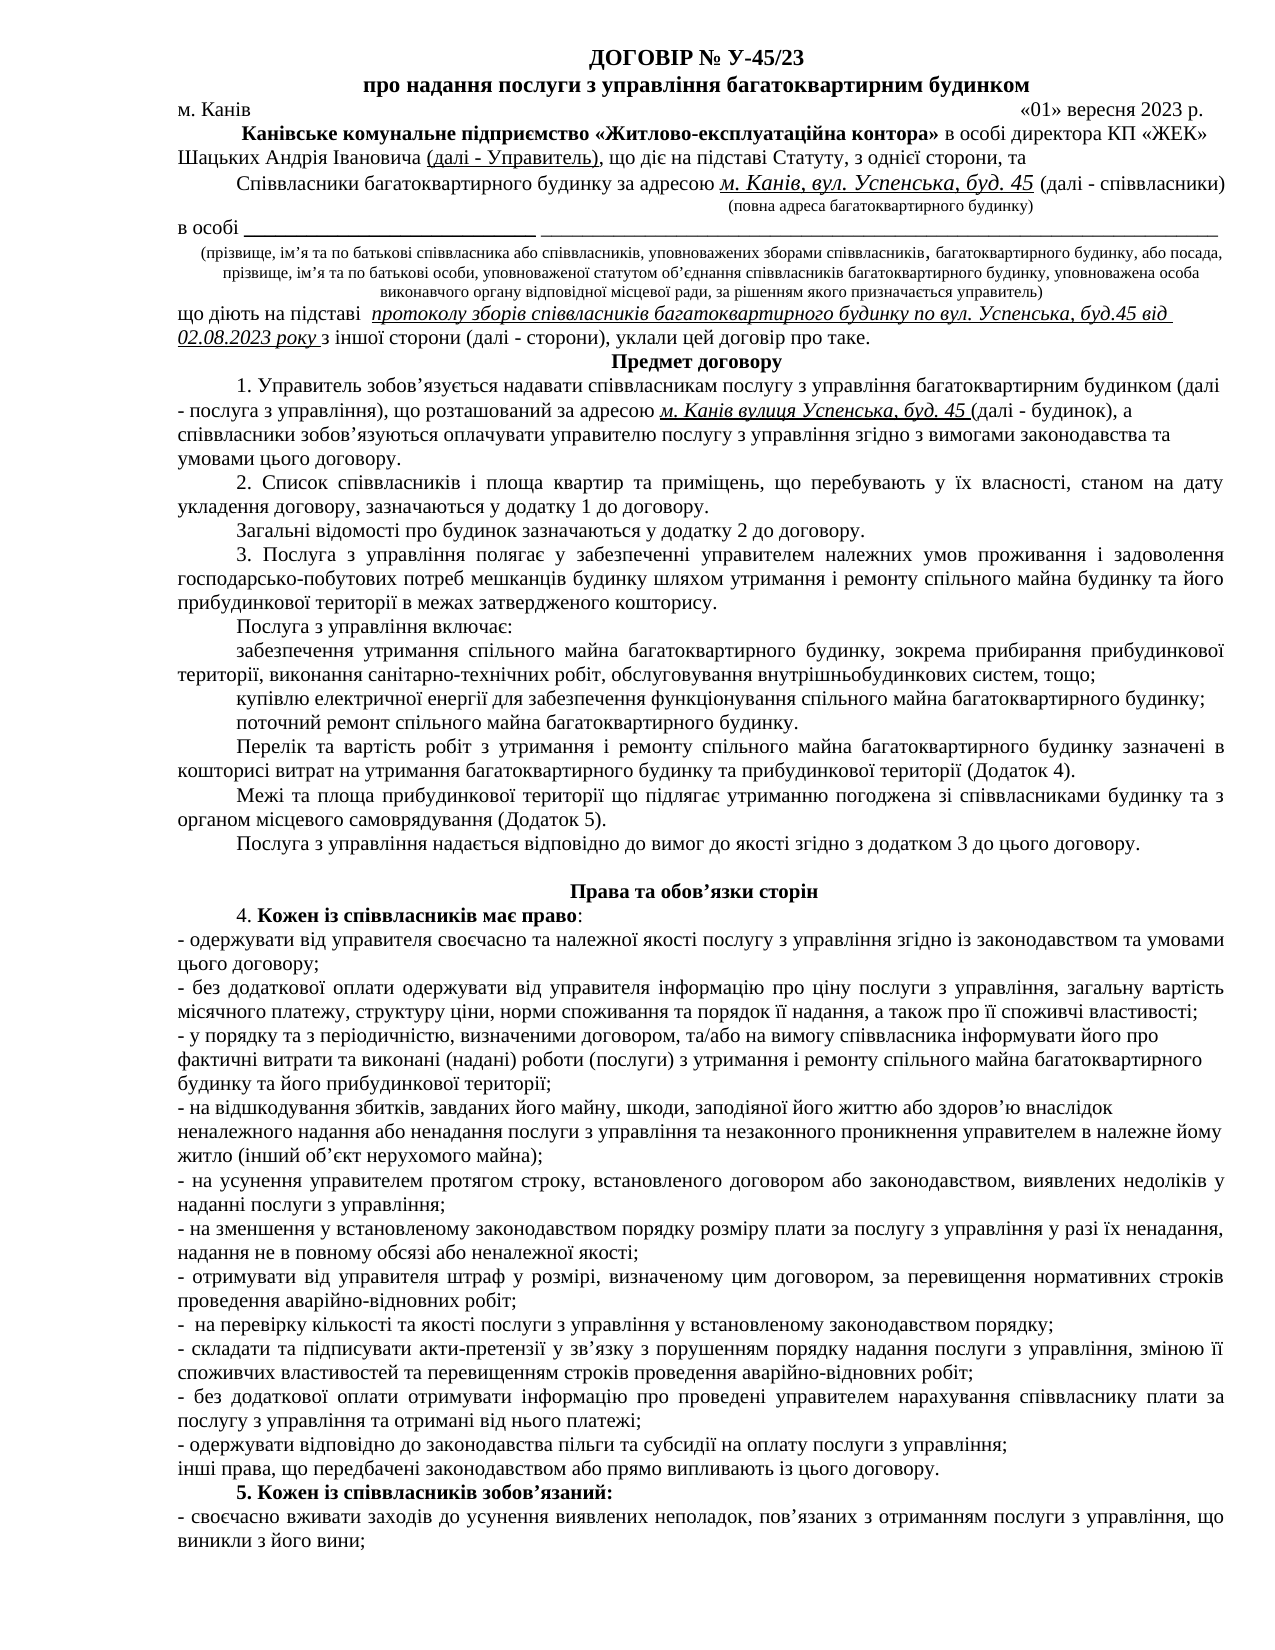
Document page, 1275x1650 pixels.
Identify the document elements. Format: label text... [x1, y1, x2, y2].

text - без додаткової оплати отримувати інформацію про проведені управителем нарахування співвласнику плати за послугу з управління та отримані від нього платежі; [177, 1384, 1226, 1432]
text - одержувати від управителя своєчасно та належної якості послугу з управління згідно із законодавством та умовами цього договору; [177, 927, 1226, 975]
text Співвласники багатоквартирного будинку за адресою м. Канів, вул. Успенська, буд. 45 (далі - співвласники) [177, 169, 1246, 196]
text Перелік та вартість робіт з утримання і ремонту спільного майна багатоквартирного будинку зазначені в кошторисі витрат на утримання багатоквартирного будинку та прибудинкової території (Додаток 4). [177, 734, 1226, 782]
text - без додаткової оплати одержувати від управителя інформацію про ціну послуги з управління, загальну вартість місячного платежу, структуру ціни, норми споживання та порядок її надання, а також про її споживчі властивості; [177, 975, 1226, 1023]
text 1. Управитель зобов’язується надавати співвласникам послугу з управління багатоквартирним будинком (далі - послуга з управління), що розташований за адресою м. Канів вулиця Успенська, буд. 45 (далі - будинок), а співвласники зобов’язуються оплачувати управителю послугу з управління згідно з вимогами законодавства та умовами цього договору. [177, 373, 1226, 470]
text Канівське комунальне підприємство «Житлово-експлуатаційна контора» в особі директора КП «ЖЕК» Шацьких Андрія Івановича (далі - Управитель), що діє на підставі Статуту, з однієї сторони, та [177, 121, 1216, 169]
text що діють на підставі протоколу зборів співвласників багатоквартирного будинку по вул. Успенська, буд.45 від 02.08.2023 року з іншої сторони (далі - сторони), уклали цей договір про таке. [177, 301, 1240, 349]
text Права та обов’язки сторін [177, 879, 1211, 903]
text Послуга з управління надається відповідно до вимог до якості згідно з додатком 3 до цього договору. [177, 831, 1226, 855]
text Загальні відомості про будинок зазначаються у додатку 2 до договору. [177, 518, 1226, 542]
text 4. Кожен із співвласників має право: [177, 903, 1211, 927]
text (повна адреса багатоквартирного будинку) [177, 196, 1246, 215]
text Предмет договору [177, 349, 1216, 373]
text 3. Послуга з управління полягає у забезпеченні управителем належних умов проживання і задоволення господарсько-побутових потреб мешканців будинку шляхом утримання і ремонту спільного майна будинку та його прибудинкової території в межах затвердженого кошторису. [177, 542, 1226, 614]
text поточний ремонт спільного майна багатоквартирного будинку. [177, 710, 1226, 734]
text - своєчасно вживати заходів до усунення виявлених неполадок, пов’язаних з отриманням послуги з управління, що виникли з його вини; [177, 1504, 1226, 1552]
text - одержувати відповідно до законодавства пільги та субсидії на оплату послуги з управління; [177, 1432, 1226, 1456]
text ДОГОВІР № У-45/23 про надання послуги з управління багатоквартирним будинком [177, 44, 1216, 97]
text Послуга з управління включає: [177, 614, 1226, 638]
text в особі ____________________________ _________________________________________________________________ [177, 215, 1246, 239]
text - складати та підписувати акти-претензії у зв’язку з порушенням порядку надання послуги з управління, зміною її споживчих властивостей та перевищенням строків проведення аварійно-відновних робіт; [177, 1336, 1226, 1384]
text - у порядку та з періодичністю, визначеними договором, та/або на вимогу співвласника інформувати його про фактичні витрати та виконані (надані) роботи (послуги) з утримання і ремонту спільного майна багатоквартирного будинку та його прибудинкової території; [177, 1023, 1226, 1095]
text - на перевірку кількості та якості послуги з управління у встановленому законодавством порядку; [177, 1312, 1226, 1336]
text інші права, що передбачені законодавством або прямо випливають із цього договору. [177, 1456, 1226, 1480]
text - на відшкодування збитків, завданих його майну, шкоди, заподіяної його життю або здоров’ю внаслідок неналежного надання або ненадання послуги з управління та незаконного проникнення управителем в належне йому житло (інший об’єкт нерухомого майна); [177, 1095, 1226, 1167]
text 5. Кожен із співвласників зобов’язаний: [177, 1480, 1211, 1504]
text 2. Список співвласників і площа квартир та приміщень, що перебувають у їх власності, станом на дату укладення договору, зазначаються у додатку 1 до договору. [177, 470, 1226, 518]
text (прізвище, ім’я та по батькові співвласника або співвласників, уповноважених зборами співвласників, багатоквартирного будинку, або посада, прізвище, ім’я та по батькові особи, уповноваженої статутом об’єднання співвласників багатоквартирного будинку, уповноважена особа виконавчого органу відповідної місцевої ради, за рішенням якого призначається управитель) [177, 239, 1246, 301]
text - на зменшення у встановленому законодавством порядку розміру плати за послугу з управління у разі їх ненадання, надання не в повному обсязі або неналежної якості; [177, 1216, 1226, 1264]
text - отримувати від управителя штраф у розмірі, визначеному цим договором, за перевищення нормативних строків проведення аварійно-відновних робіт; [177, 1264, 1226, 1312]
text купівлю електричної енергії для забезпечення функціонування спільного майна багатоквартирного будинку; [177, 686, 1226, 710]
text - на усунення управителем протягом строку, встановленого договором або законодавством, виявлених недоліків у наданні послуги з управління; [177, 1167, 1226, 1216]
text забезпечення утримання спільного майна багатоквартирного будинку, зокрема прибирання прибудинкової території, виконання санітарно-технічних робіт, обслуговування внутрішньобудинкових систем, тощо; [177, 638, 1226, 686]
text м. Канів «01» вересня 2023 р. [177, 97, 1246, 121]
text Межі та площа прибудинкової території що підлягає утриманню погоджена зі співвласниками будинку та з органом місцевого самоврядування (Додаток 5). [177, 782, 1226, 831]
